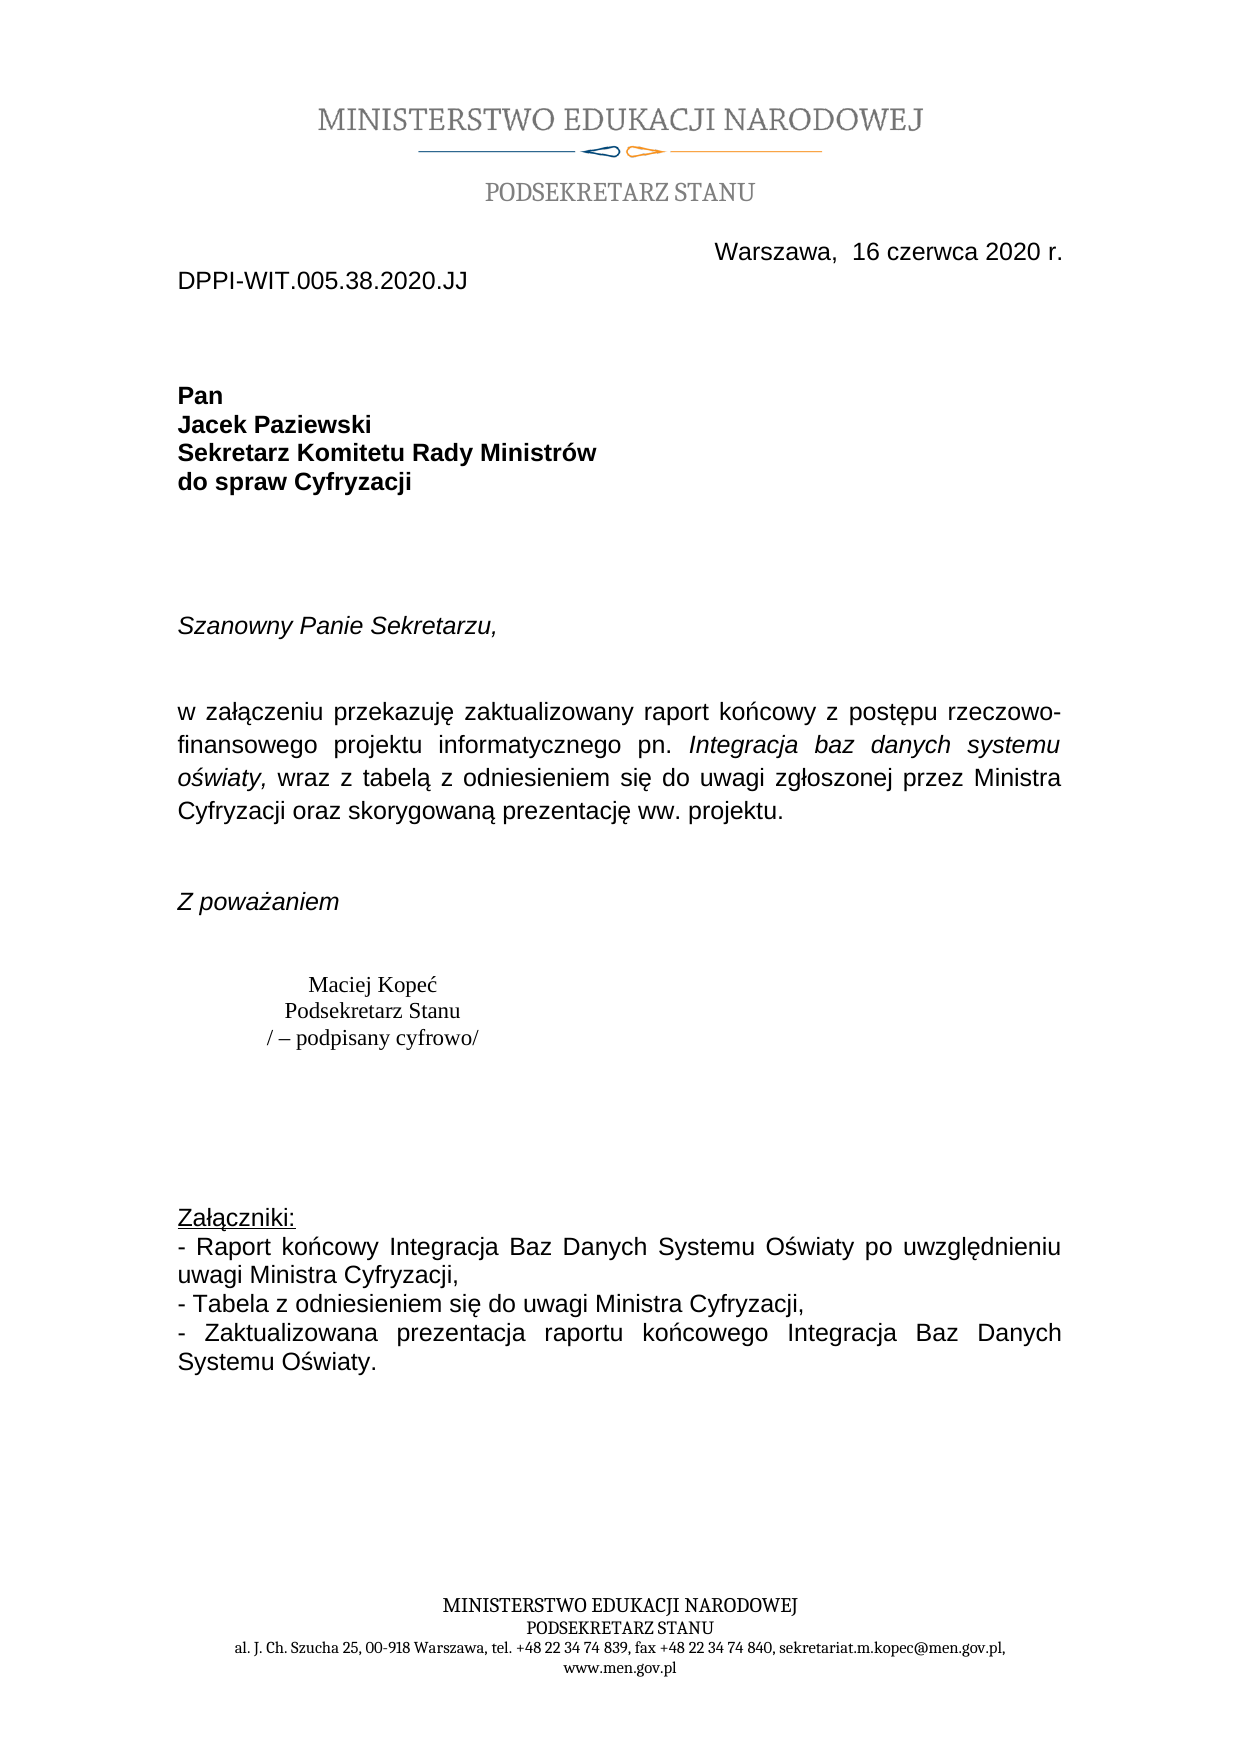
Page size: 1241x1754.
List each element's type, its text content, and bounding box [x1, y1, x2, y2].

text Załączniki: [177, 1203, 1063, 1232]
picture [178, 100, 1062, 167]
text DPPI-WIT.005.38.2020.JJ [177, 266, 1063, 294]
text Jacek Paziewski [177, 409, 1063, 438]
text Pan [177, 381, 1063, 409]
text Szanowny Panie Sekretarzu, [177, 611, 1063, 639]
text - Raport końcowy Integracja Baz Danych Systemu Oświaty po uwzględnieniu uwagi Ministra Cyfryzacji, [177, 1232, 1063, 1289]
text do spraw Cyfryzacji [177, 467, 1063, 496]
text Warszawa, 16 czerwca 2020 r. [177, 237, 1063, 266]
text - Tabela z odniesieniem się do uwagi Ministra Cyfryzacji, [177, 1289, 1063, 1318]
text w załączeniu przekazuję zaktualizowany raport końcowy z postępu rzeczowo- finansowego projektu informatycznego pn. Integracja baz danych systemu oświaty, wraz z tabelą z odniesieniem się do uwagi zgłoszonej przez Ministra Cyfryzacji oraz skorygowaną prezentację ww. projektu. [177, 697, 1063, 825]
text Sekretarz Komitetu Rady Ministrów [177, 438, 1063, 467]
text Z poważaniem [177, 887, 1063, 915]
text - Zaktualizowana prezentacja raportu końcowego Integracja Baz Danych Systemu Oświaty. [177, 1318, 1063, 1375]
